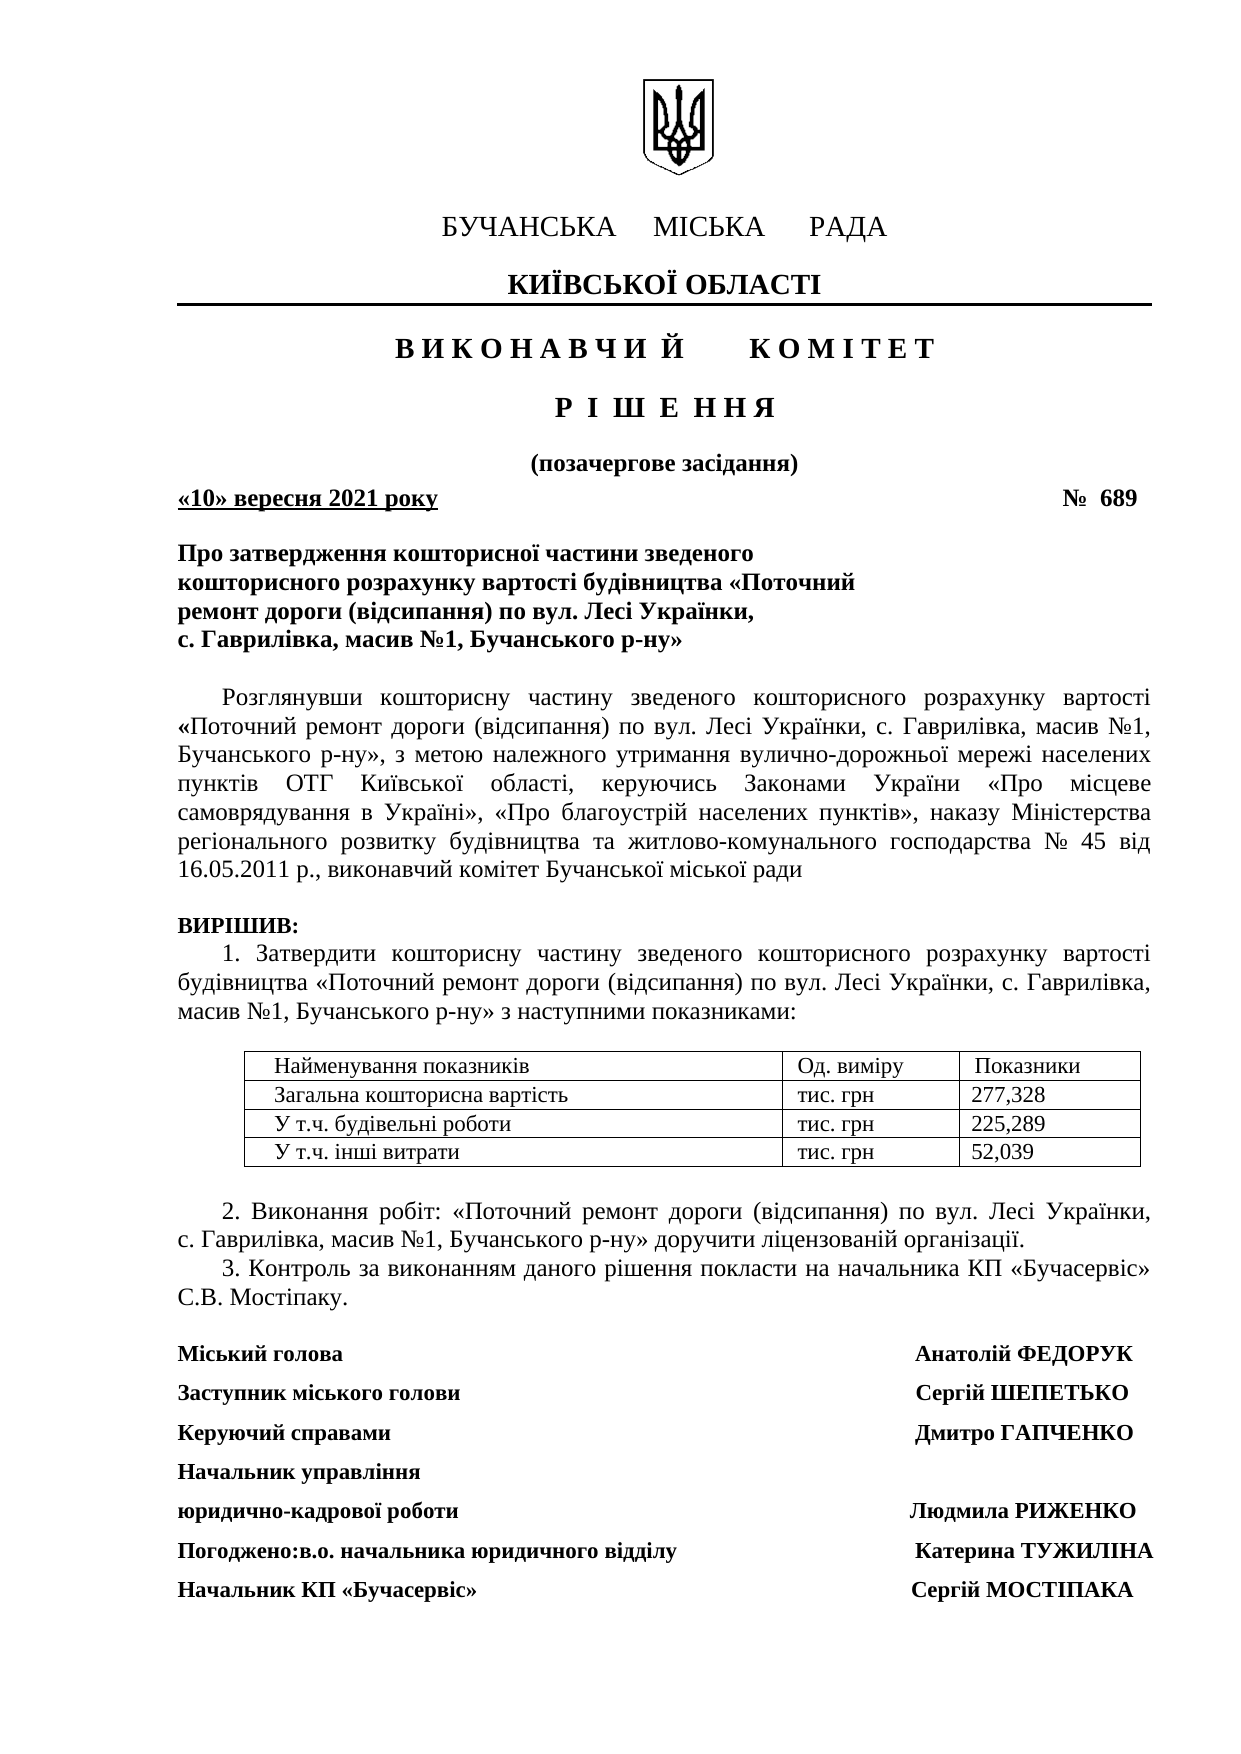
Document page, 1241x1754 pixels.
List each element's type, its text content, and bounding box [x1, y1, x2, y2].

text Р І Ш Е Н Н Я [177, 390, 1152, 423]
text «10» вересня 2021 року № 689 [177, 483, 1152, 512]
text Розглянувши кошторисну частину зведеного кошторисного розрахунку вартості «Поточний ремонт дороги (відсипання) по вул. Лесі Українки, с. Гаврилівка, масив №1, Бучанського р-ну», з метою належного утримання вулично-дорожньої мережі населених пунктів ОТГ Київської області, керуючись Законами України «Про місцеве самоврядування в Україні», «Про благоустрій населених пунктів», наказу Міністерства регіонального розвитку будівництва та житлово-комунального господарства № 45 від 16.05.2011 р., виконавчий комітет Бучанської міської ради [177, 682, 1152, 883]
table_cell тис. грн [783, 1110, 959, 1137]
text (позачергове засідання) [177, 448, 1152, 477]
text В И К О Н А В Ч И Й К О М І Т Е Т [177, 331, 1152, 365]
table_header Од. виміру [783, 1052, 959, 1080]
table_header Найменування показників [245, 1052, 782, 1080]
text 1. Затвердити кошторисну частину зведеного кошторисного розрахунку вартості будівництва «Поточний ремонт дороги (відсипання) по вул. Лесі Українки, с. Гаврилівка, масив №1, Бучанського р-ну» з наступними показниками: [177, 938, 1152, 1025]
table_cell У т.ч. будівельні роботи [245, 1110, 782, 1137]
text юридично-кадрової роботи Людмила РИЖЕНКО [177, 1497, 1181, 1524]
text 2. Виконання робіт: «Поточний ремонт дороги (відсипання) по вул. Лесі Українки, с. Гаврилівка, масив №1, Бучанського р-ну» доручити ліцензованій організації. [177, 1196, 1152, 1253]
text с. Гаврилівка, масив №1, Бучанського р-ну» [177, 624, 856, 653]
text Про затвердження кошторисної частини зведеного кошторисного розрахунку вартості будівництва «Поточний ремонт дороги (відсипання) по вул. Лесі Українки, [177, 538, 856, 624]
text КИЇВСЬКОЇ ОБЛАСТІ [177, 267, 1152, 303]
text Погоджено:в.о. начальника юридичного відділу Катерина ТУЖИЛІНА [177, 1537, 1167, 1563]
table_cell 277,328 [960, 1081, 1140, 1108]
text ВИРІШИВ: [177, 912, 1152, 938]
text Керуючий справами Дмитро ГАПЧЕНКО [177, 1418, 1152, 1445]
text БУЧАНСЬКА МІСЬКА РАДА [177, 209, 1152, 242]
text Начальник управління [177, 1458, 1152, 1484]
table_cell 52,039 [960, 1138, 1140, 1166]
text 3. Контроль за виконанням даного рішення покласти на начальника КП «Бучасервіс» С.В. Мостіпаку. [177, 1253, 1152, 1311]
table_cell Загальна кошторисна вартість [245, 1081, 782, 1108]
table_cell У т.ч. інші витрати [245, 1138, 782, 1166]
table_cell 225,289 [960, 1110, 1140, 1137]
text Міський голова Анатолій ФЕДОРУК [177, 1339, 1152, 1366]
table_cell тис. грн [783, 1138, 959, 1166]
text Начальник КП «Бучасервіс» Сергій МОСТІПАКА [177, 1576, 1152, 1603]
text Заступник міського голови Сергій ШЕПЕТЬКО [177, 1379, 1152, 1405]
table_cell тис. грн [783, 1081, 959, 1108]
table_header Показники [960, 1052, 1140, 1080]
